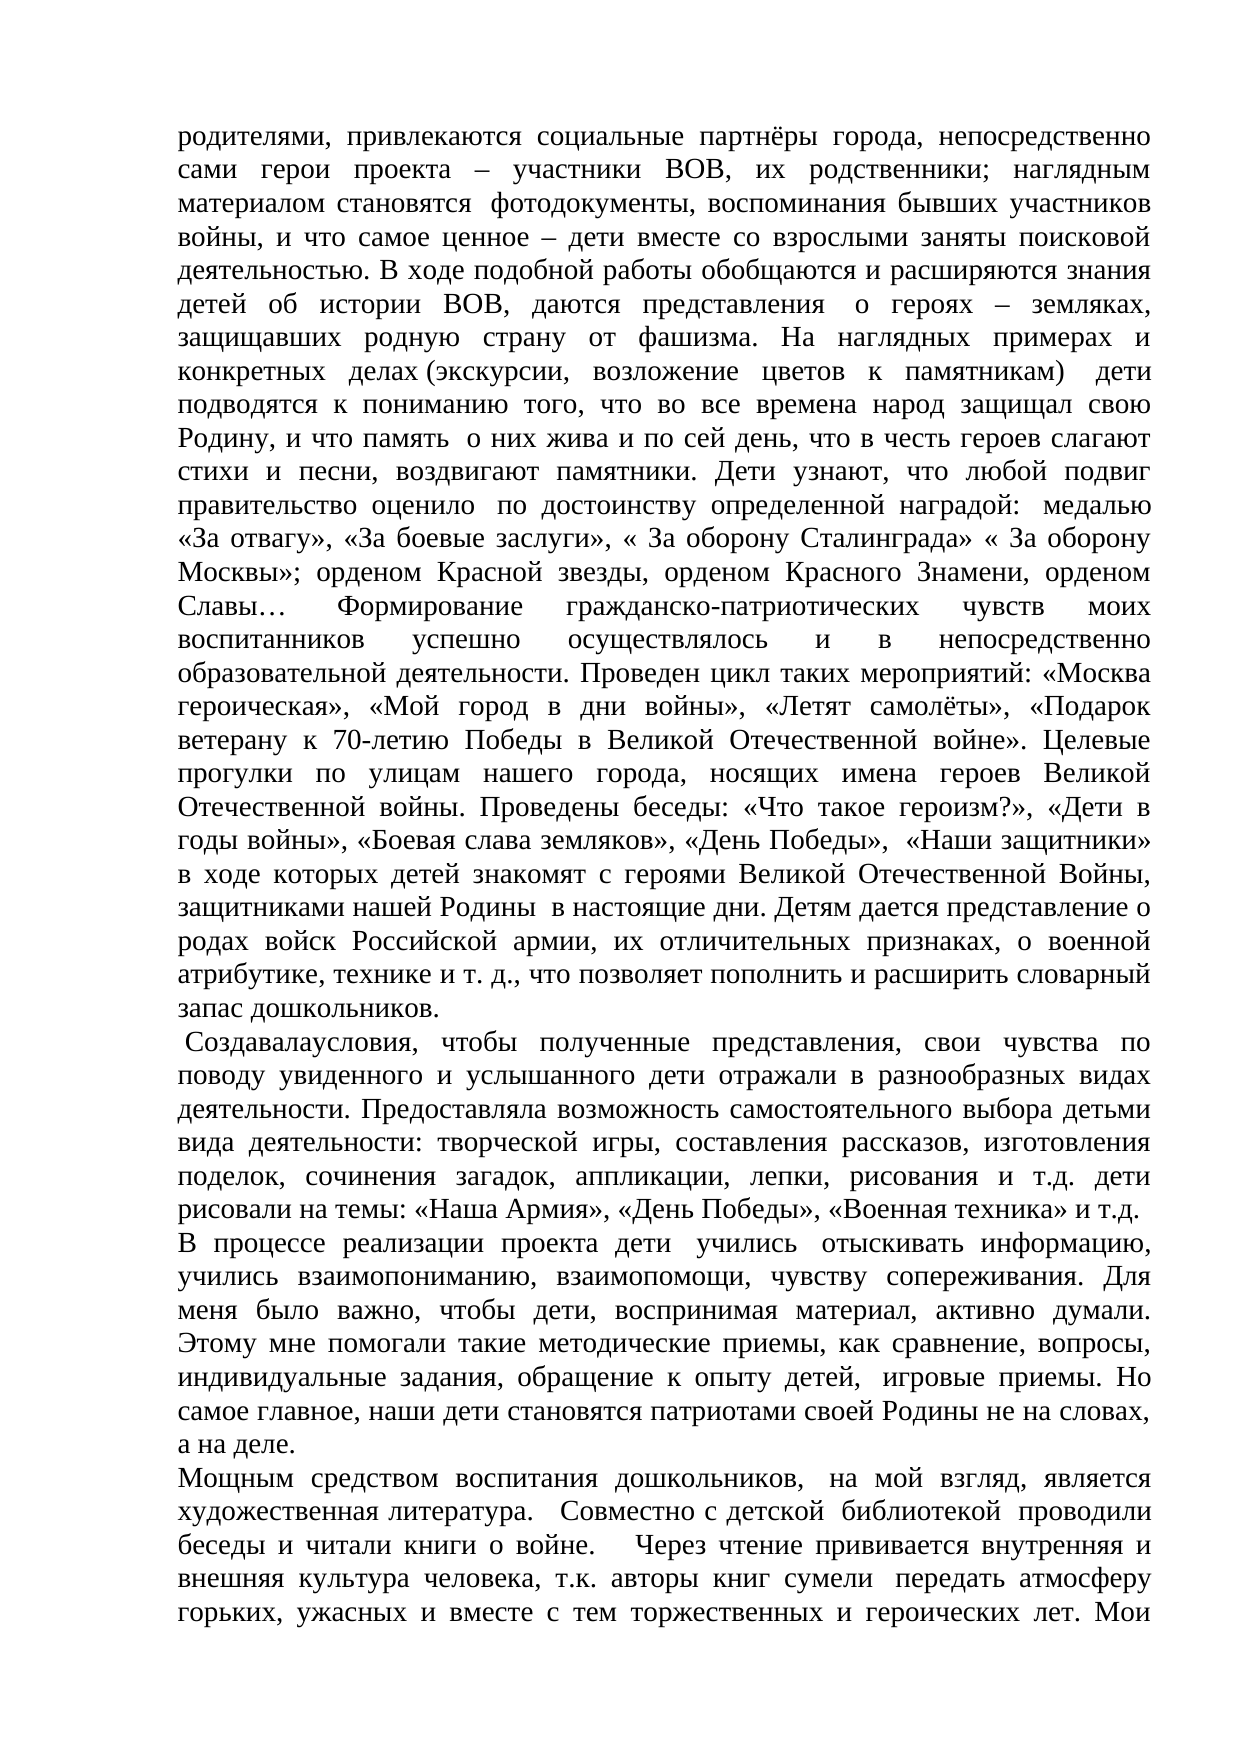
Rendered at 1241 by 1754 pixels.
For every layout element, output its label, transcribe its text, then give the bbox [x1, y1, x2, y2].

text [177, 118, 1152, 1024]
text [177, 1460, 1152, 1627]
text В процессе реализации проекта дети учились отыскивать информацию, учились взаимопониманию, взаимопомощи, чувству сопереживания. Для меня было важно, чтобы дети, воспринимая материал, активно думали. Этому мне помогали такие методические приемы, как сравнение, вопросы, индивидуальные задания, обращение к опыту детей, игровые приемы. Но самое главное, наши дети становятся патриотами своей Родины не на словах, а на деле. [177, 1225, 1152, 1460]
text Создавалаусловия, чтобы полученные представления, свои чувства по поводу увиденного и услышанного дети отражали в разнообразных видах деятельности. Предоставляла возможность самостоятельного выбора детьми вида деятельности: творческой игры, составления рассказов, изготовления поделок, сочинения загадок, аппликации, лепки, рисования и т.д. дети рисовали на темы: «Наша Армия», «День Победы», «Военная техника» и т.д. [177, 1024, 1152, 1225]
